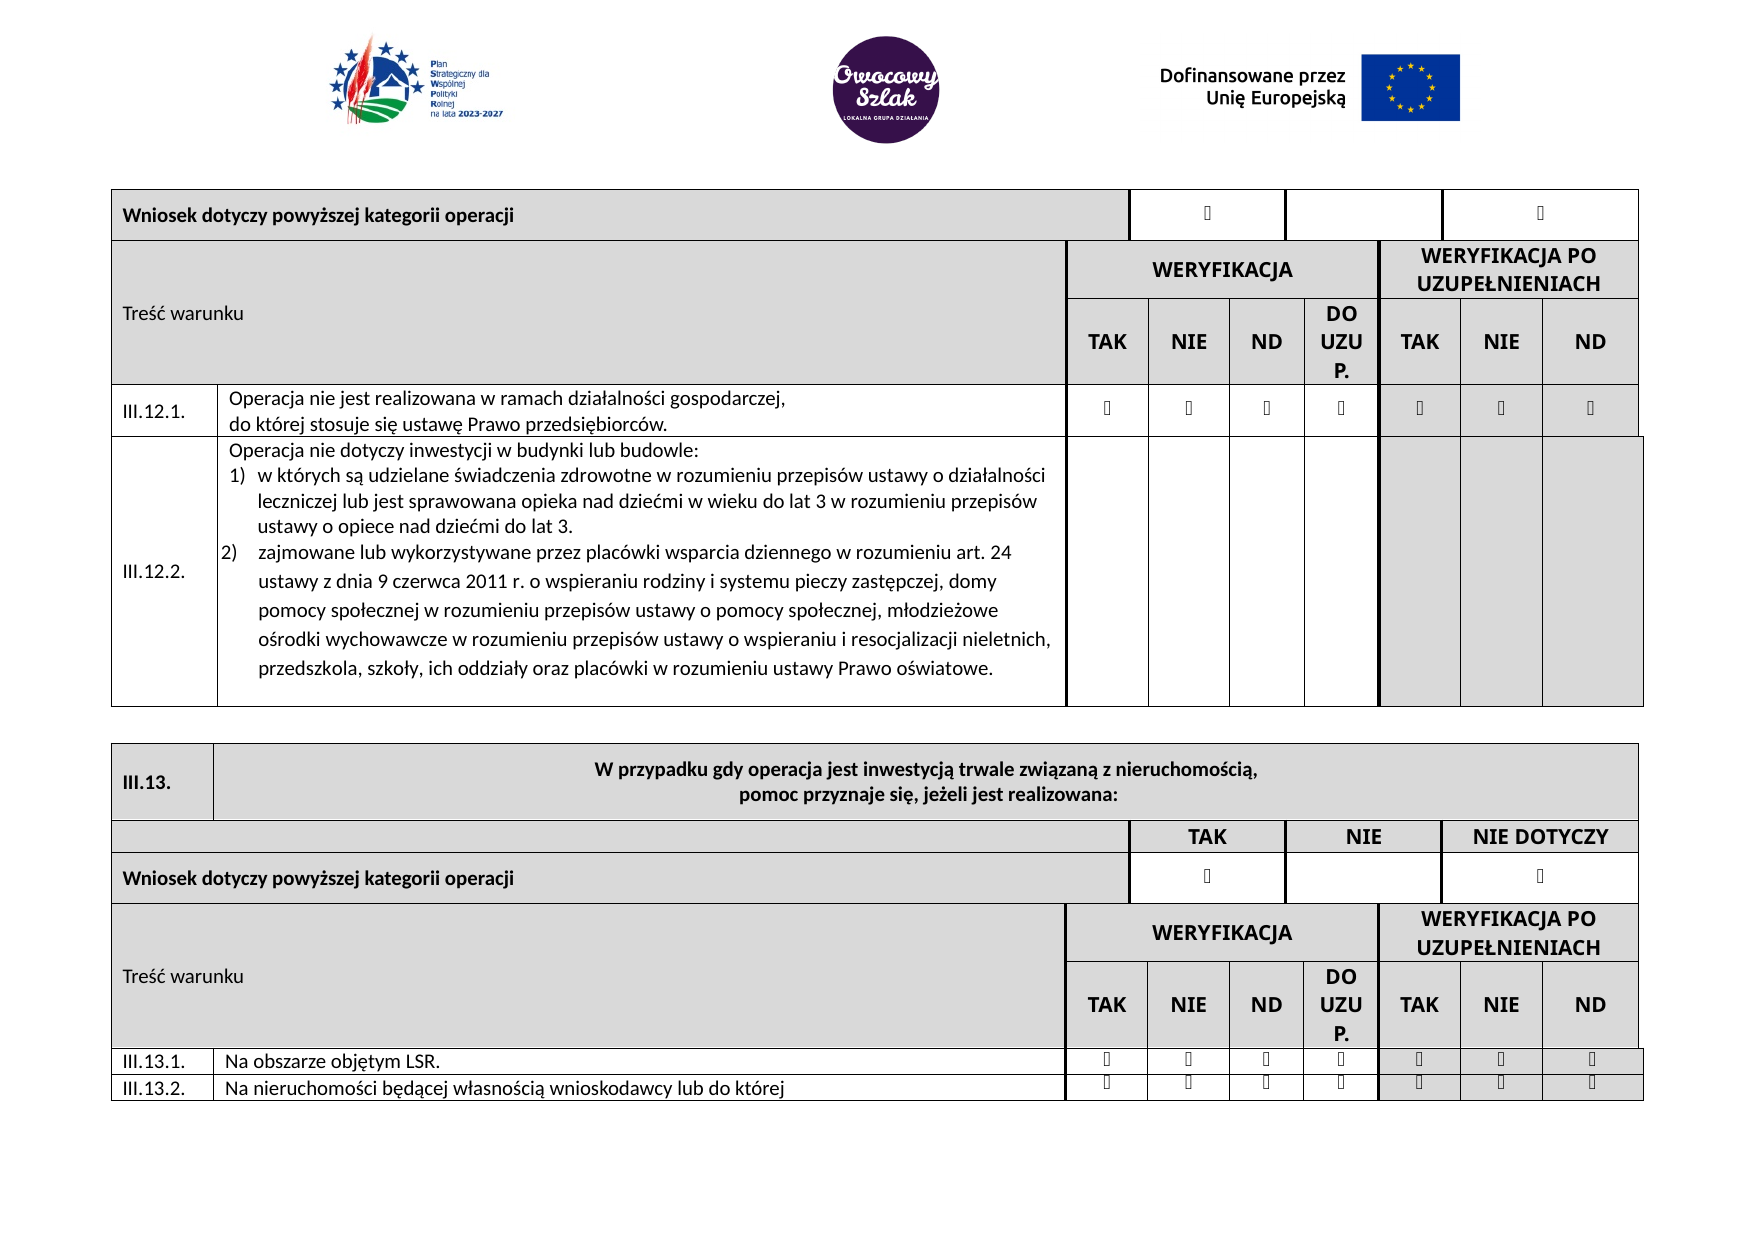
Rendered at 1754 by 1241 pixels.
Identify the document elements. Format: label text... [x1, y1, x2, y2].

table_cell [1305, 437, 1377, 706]
table_cell [1068, 437, 1148, 706]
table_cell [1543, 1049, 1643, 1074]
table_header III.13. [112, 744, 213, 819]
table_cell Wniosek dotyczy powyższej kategorii operacji [112, 190, 1128, 240]
table_cell [1381, 437, 1460, 706]
table_cell [1287, 853, 1440, 903]
table_cell [1305, 385, 1377, 436]
table_cell NIE [1461, 962, 1542, 1047]
table_cell [1461, 1075, 1542, 1100]
table_cell Treść warunku [112, 904, 1064, 1047]
table_cell ND [1230, 962, 1303, 1047]
table_cell [1067, 1075, 1147, 1100]
table_cell DO UZUP. [1304, 962, 1377, 1047]
table_cell [1461, 437, 1542, 706]
table_cell WERYFIKACJA [1067, 904, 1377, 961]
table_cell [1149, 385, 1229, 436]
table_cell [112, 821, 1128, 852]
table_cell [1230, 1049, 1303, 1074]
table_cell [1543, 437, 1643, 706]
table_cell [1068, 385, 1148, 436]
table_cell TAK [1131, 821, 1284, 852]
table_cell NIE [1461, 299, 1542, 384]
table_cell ND [1230, 299, 1304, 384]
table_cell [1543, 385, 1638, 436]
table_cell Operacja nie dotyczy inwestycji w budynki lub budowle: w których są udzielane świadczenia zdrowotne w rozumieniu przepisów ustawy o działalności leczniczej lub jest sprawowana opieka nad dziećmi w wieku do lat 3 w rozumieniu przepisów ustawy o opiece nad dziećmi do lat 3. zajmowane lub wykorzystywane przez placówki wsparcia dziennego w rozumieniu art. 24 ustawy z dnia 9 czerwca 2011 r. o wspieraniu rodziny i systemu pieczy zastępczej, domy pomocy społecznej w rozumieniu przepisów ustawy o pomocy społecznej, młodzieżowe ośrodki wychowawcze w rozumieniu przepisów ustawy o wspieraniu i resocjalizacji nieletnich, przedszkola, szkoły, ich oddziały oraz placówki w rozumieniu ustawy Prawo oświatowe. [218, 437, 1065, 706]
table_cell NIE [1287, 821, 1440, 852]
table_cell TAK [1067, 962, 1147, 1047]
table_cell [1230, 437, 1304, 706]
table_cell III.12.2. [112, 437, 217, 706]
table_cell Treść warunku [112, 241, 1065, 384]
table_cell [1381, 385, 1460, 436]
table_cell [1304, 1049, 1377, 1074]
table_cell WERYFIKACJA PO UZUPEŁNIENIACH [1380, 904, 1638, 961]
table_cell [1131, 190, 1284, 240]
table_cell TAK [1068, 299, 1148, 384]
table_cell III.13.2. [112, 1075, 213, 1100]
table_cell [1067, 1049, 1147, 1074]
table_cell DO UZUP. [1305, 299, 1377, 384]
table_cell [1230, 385, 1304, 436]
table_cell [1131, 853, 1284, 903]
table_cell [1444, 190, 1638, 240]
table_cell Na obszarze objętym LSR. [214, 1049, 1064, 1074]
table_cell WERYFIKACJA [1068, 241, 1377, 298]
table_cell [1148, 1075, 1229, 1100]
picture [1139, 33, 1482, 143]
table_cell [1443, 853, 1638, 903]
table_cell [1461, 385, 1542, 436]
table_cell Wniosek dotyczy powyższej kategorii operacji [112, 853, 1128, 903]
table_cell [1304, 1075, 1377, 1100]
table_cell NIE [1148, 962, 1229, 1047]
table_cell [1148, 1049, 1229, 1074]
table_cell [1543, 1075, 1643, 1100]
table_cell NIE [1149, 299, 1229, 384]
table_cell [1461, 1049, 1542, 1074]
table_cell TAK [1381, 299, 1460, 384]
table_cell NIE DOTYCZY [1443, 821, 1638, 852]
table_cell Operacja nie jest realizowana w ramach działalności gospodarczej, do której stosuje się ustawę Prawo przedsiębiorców. [218, 385, 1065, 436]
picture [267, 19, 560, 143]
table_cell III.12.1. [112, 385, 217, 436]
table_cell [1287, 190, 1441, 240]
table_cell TAK [1380, 962, 1460, 1047]
table_cell [1380, 1075, 1460, 1100]
table_header W przypadku gdy operacja jest inwestycją trwale związaną z nieruchomością, pomoc przyznaje się, jeżeli jest realizowana: [214, 744, 1638, 819]
table_cell [1230, 1075, 1303, 1100]
table_cell III.13.1. [112, 1049, 213, 1074]
table_cell [1380, 1049, 1460, 1074]
table_cell ND [1543, 299, 1638, 384]
picture [818, 23, 953, 158]
table_cell WERYFIKACJA PO UZUPEŁNIENIACH [1381, 241, 1638, 298]
table_cell ND [1543, 962, 1638, 1047]
table_cell [1149, 437, 1229, 706]
